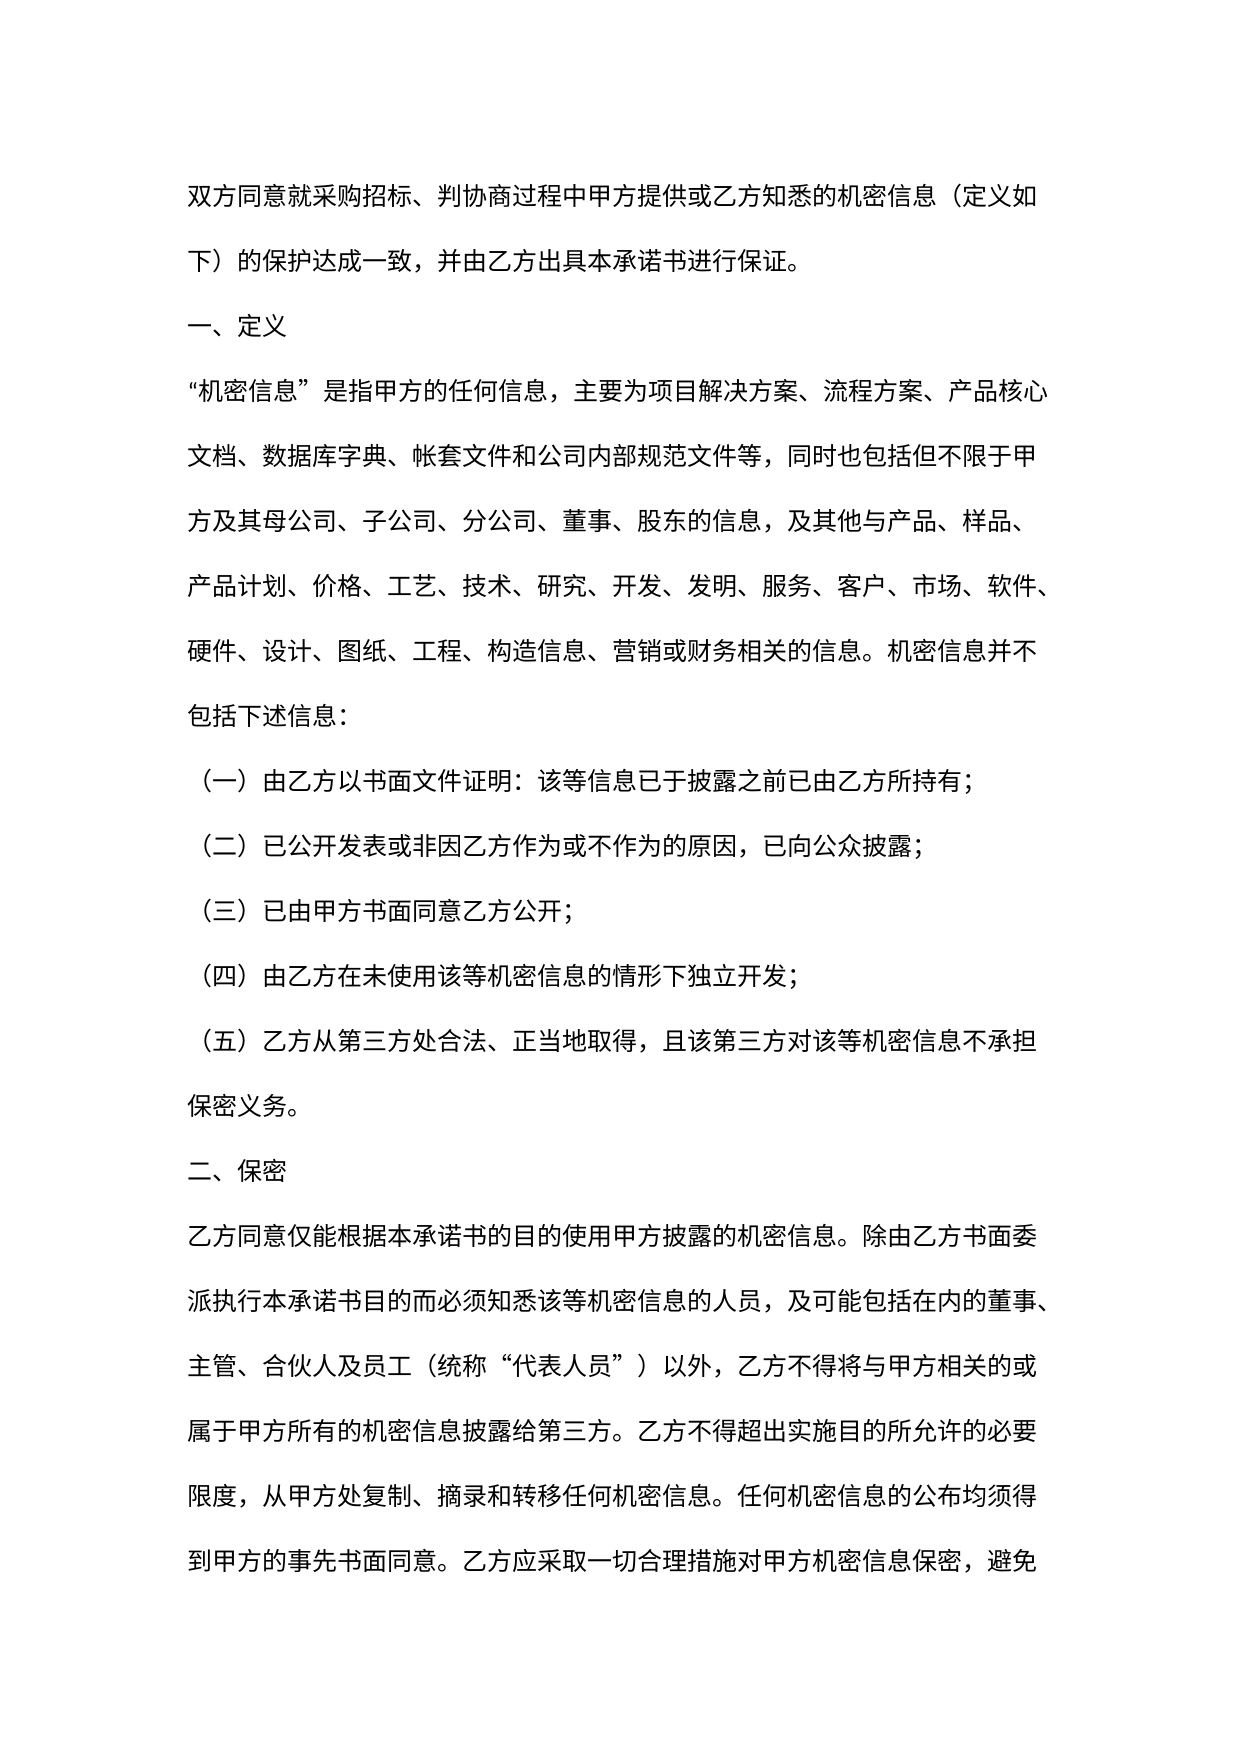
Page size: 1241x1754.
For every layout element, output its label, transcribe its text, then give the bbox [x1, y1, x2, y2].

text 一、定义 [187, 292, 1053, 357]
text （四）由乙方在未使用该等机密信息的情形下独立开发； [187, 942, 1053, 1007]
text （二）已公开发表或非因乙方作为或不作为的原因，已向公众披露； [187, 812, 1053, 877]
text （三）已由甲方书面同意乙方公开； [187, 877, 1053, 942]
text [187, 162, 1053, 292]
text “机密信息”是指甲方的任何信息，主要为项目解决方案、流程方案、产品核心文档、数据库字典、帐套文件和公司内部规范文件等，同时也包括但不限于甲方及其母公司、子公司、分公司、董事、股东的信息，及其他与产品、样品、产品计划、价格、工艺、技术、研究、开发、发明、服务、客户、市场、软件、硬件、设计、图纸、工程、构造信息、营销或财务相关的信息。机密信息并不包括下述信息： [187, 357, 1053, 747]
text 二、保密 [187, 1137, 1053, 1202]
text （五）乙方从第三方处合法、正当地取得，且该第三方对该等机密信息不承担保密义务。 [187, 1007, 1053, 1137]
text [187, 1202, 1053, 1592]
text （一）由乙方以书面文件证明：该等信息已于披露之前已由乙方所持有； [187, 747, 1053, 812]
